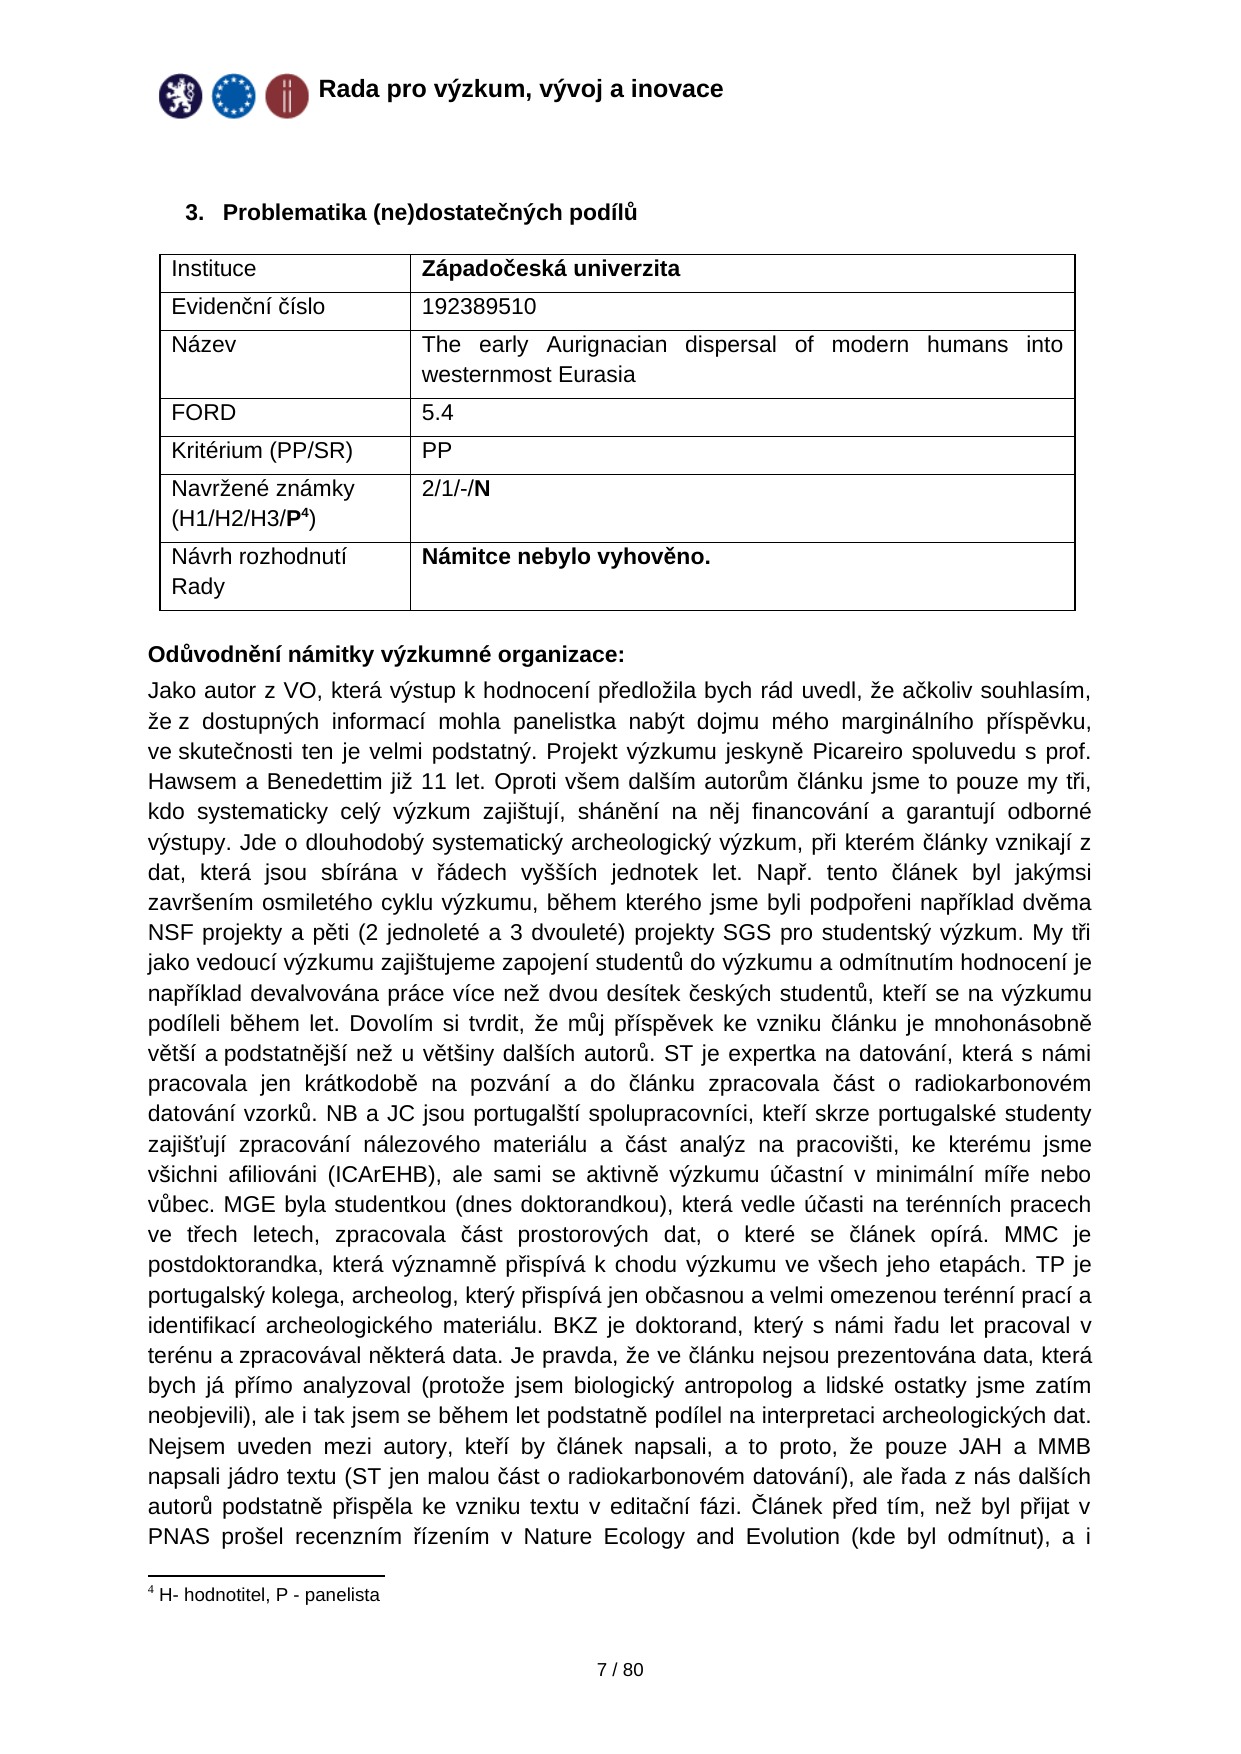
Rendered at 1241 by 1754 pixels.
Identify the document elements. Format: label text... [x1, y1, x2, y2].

picture [158, 73, 309, 120]
subtitle Problematika (ne)dostatečných podílů [185, 199, 1093, 225]
table_cell 192389510 [411, 293, 1074, 329]
table_cell Název [161, 331, 410, 398]
table_cell Námitce nebylo vyhověno. [411, 543, 1074, 610]
table_cell Návrh rozhodnutí Rady [161, 543, 410, 610]
table_header Instituce [161, 255, 410, 292]
table_cell 5.4 [411, 399, 1074, 436]
table_cell PP [411, 437, 1074, 473]
table_cell FORD [161, 399, 410, 436]
table_header Západočeská univerzita [411, 255, 1074, 292]
table_cell 2/1/-/N [411, 475, 1074, 542]
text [148, 677, 1093, 1550]
table_cell Navržené známky (H1/H2/H3/P) [161, 475, 410, 542]
table_cell The early Aurignacian dispersal of modern humans into westernmost Eurasia [411, 331, 1074, 398]
table_cell Kritérium (PP/SR) [161, 437, 410, 473]
table_cell Evidenční číslo [161, 293, 410, 329]
text Odůvodnění námitky výzkumné organizace: [148, 641, 1093, 667]
